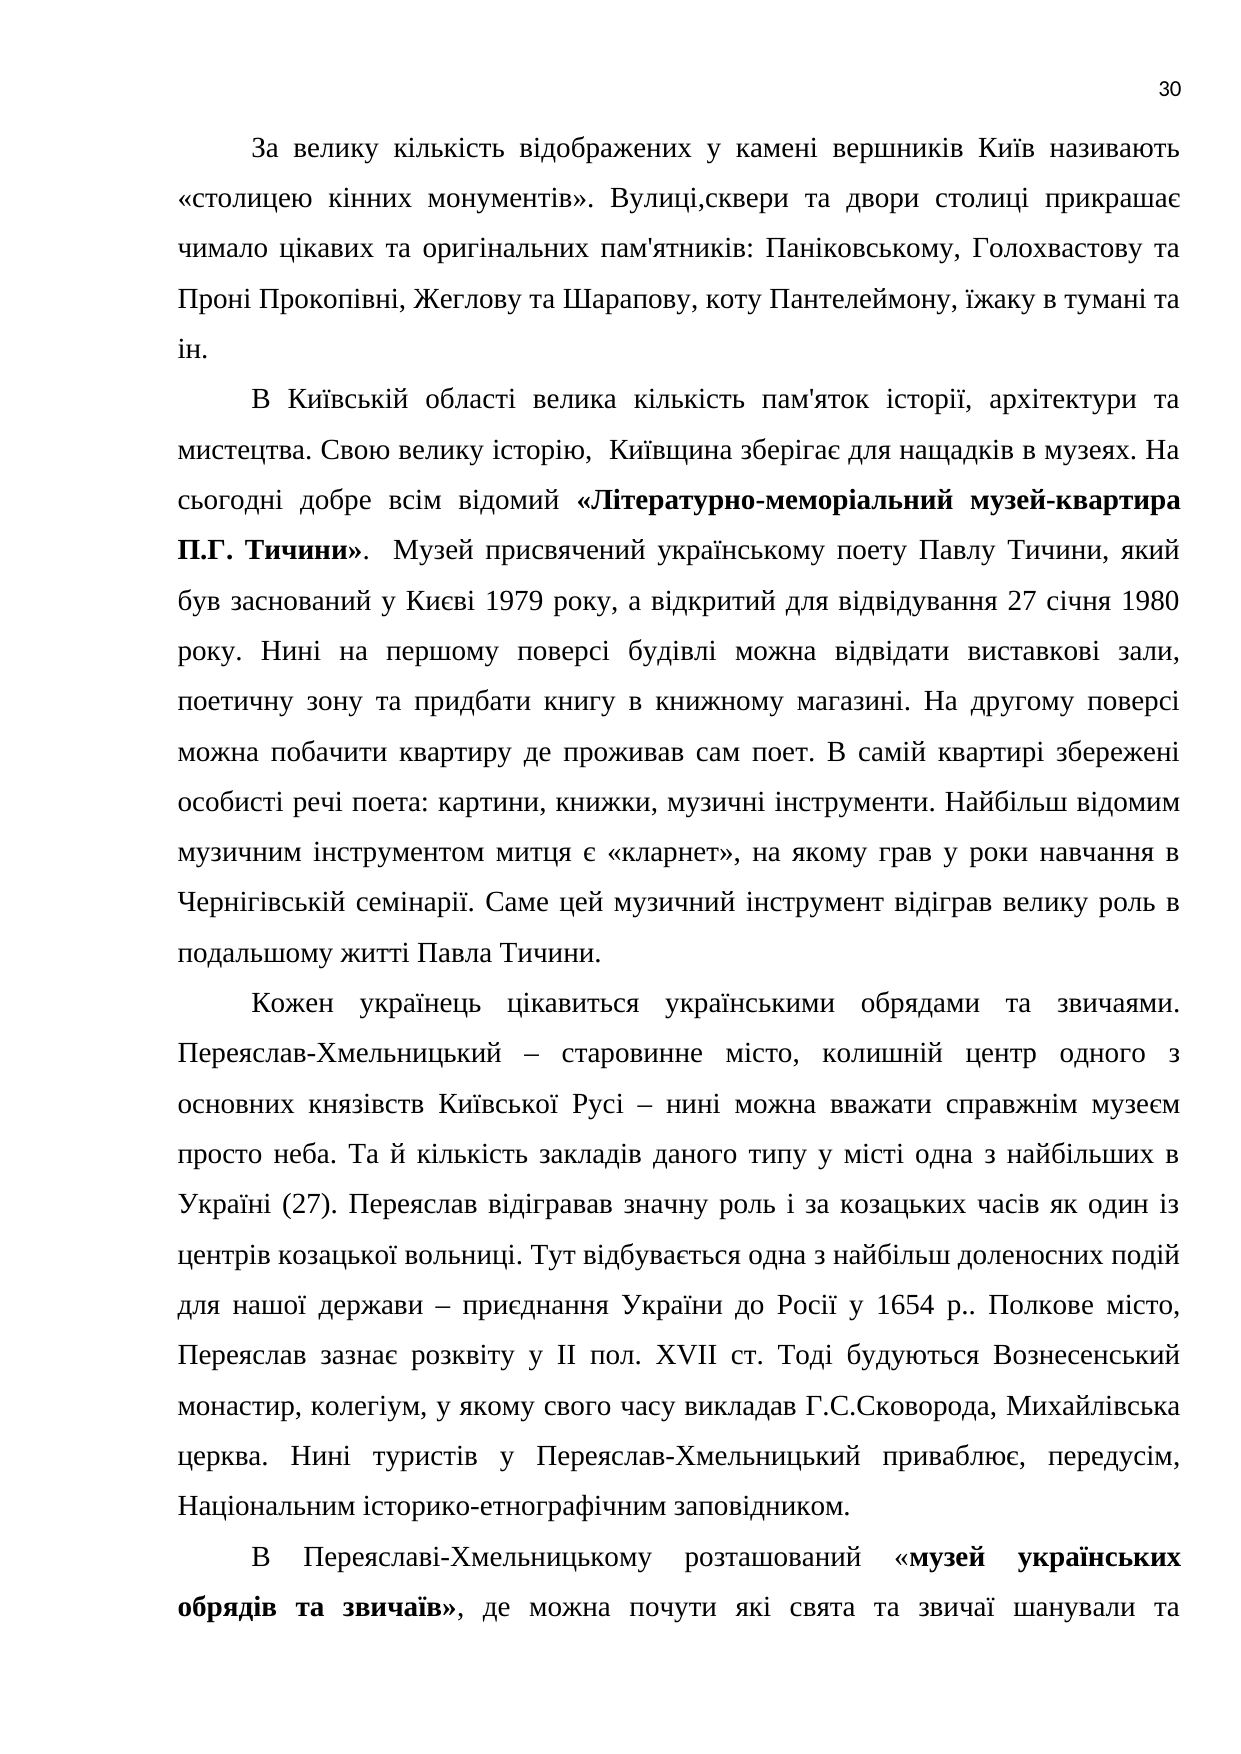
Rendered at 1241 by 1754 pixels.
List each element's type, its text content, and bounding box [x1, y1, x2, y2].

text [177, 1539, 1181, 1622]
text Кожен українець цікавиться українськими обрядами та звичаями. Переяслав-Хмельницький – старовинне місто, колишній центр одного з основних князівств Київської Русі – нині можна вважати справжнім музеєм просто неба. Та й кількість закладів даного типу у місті одна з найбільших в Україні (27). Переяслав відігравав значну роль і за козацьких часів як один із центрів козацької вольниці. Тут відбувається одна з найбільш доленосних подій для нашої держави – приєднання України до Росії у 1654 р.. Полкове місто, Переяслав зазнає розквіту у II пол. XVII ст. Тоді будуються Вознесенський монастир, колегіум, у якому свого часу викладав Г.С.Сковорода, Михайлівська церква. Нині туристів у Переяслав-Хмельницький приваблює, передусім, Національним історико-етнографічним заповідником. [177, 985, 1181, 1522]
text В Київській області велика кількість пам'яток історії, архітектури та мистецтва. Свою велику історію, Київщина зберігає для нащадків в музеях. На сьогодні добре всім відомий «Літературно-меморіальний музей-квартира П.Г. Тичини». Музей присвячений українському поету Павлу Тичини, який був заснований у Києві 1979 року, а відкритий для відвідування 27 січня 1980 року. Нині на першому поверсі будівлі можна відвідати виставкові зали, поетичну зону та придбати книгу в книжному магазині. На другому поверсі можна побачити квартиру де проживав сам поет. В самій квартирі збережені особисті речі поета: картини, книжки, музичні інструменти. Найбільш відомим музичним інструментом митця є «кларнет», на якому грав у роки навчання в Чернігівській семінарії. Саме цей музичний інструмент відіграв велику роль в подальшому житті Павла Тичини. [177, 381, 1181, 968]
text За велику кількість відображених у камені вершників Київ називають «столицею кінних монументів». Вулиці,сквери та двори столиці прикрашає чимало цікавих та оригінальних пам'ятників: Паніковському, Голохвастову та Проні Прокопівні, Жеглову та Шарапову, коту Пантелеймону, їжаку в тумані та ін. [177, 130, 1181, 365]
